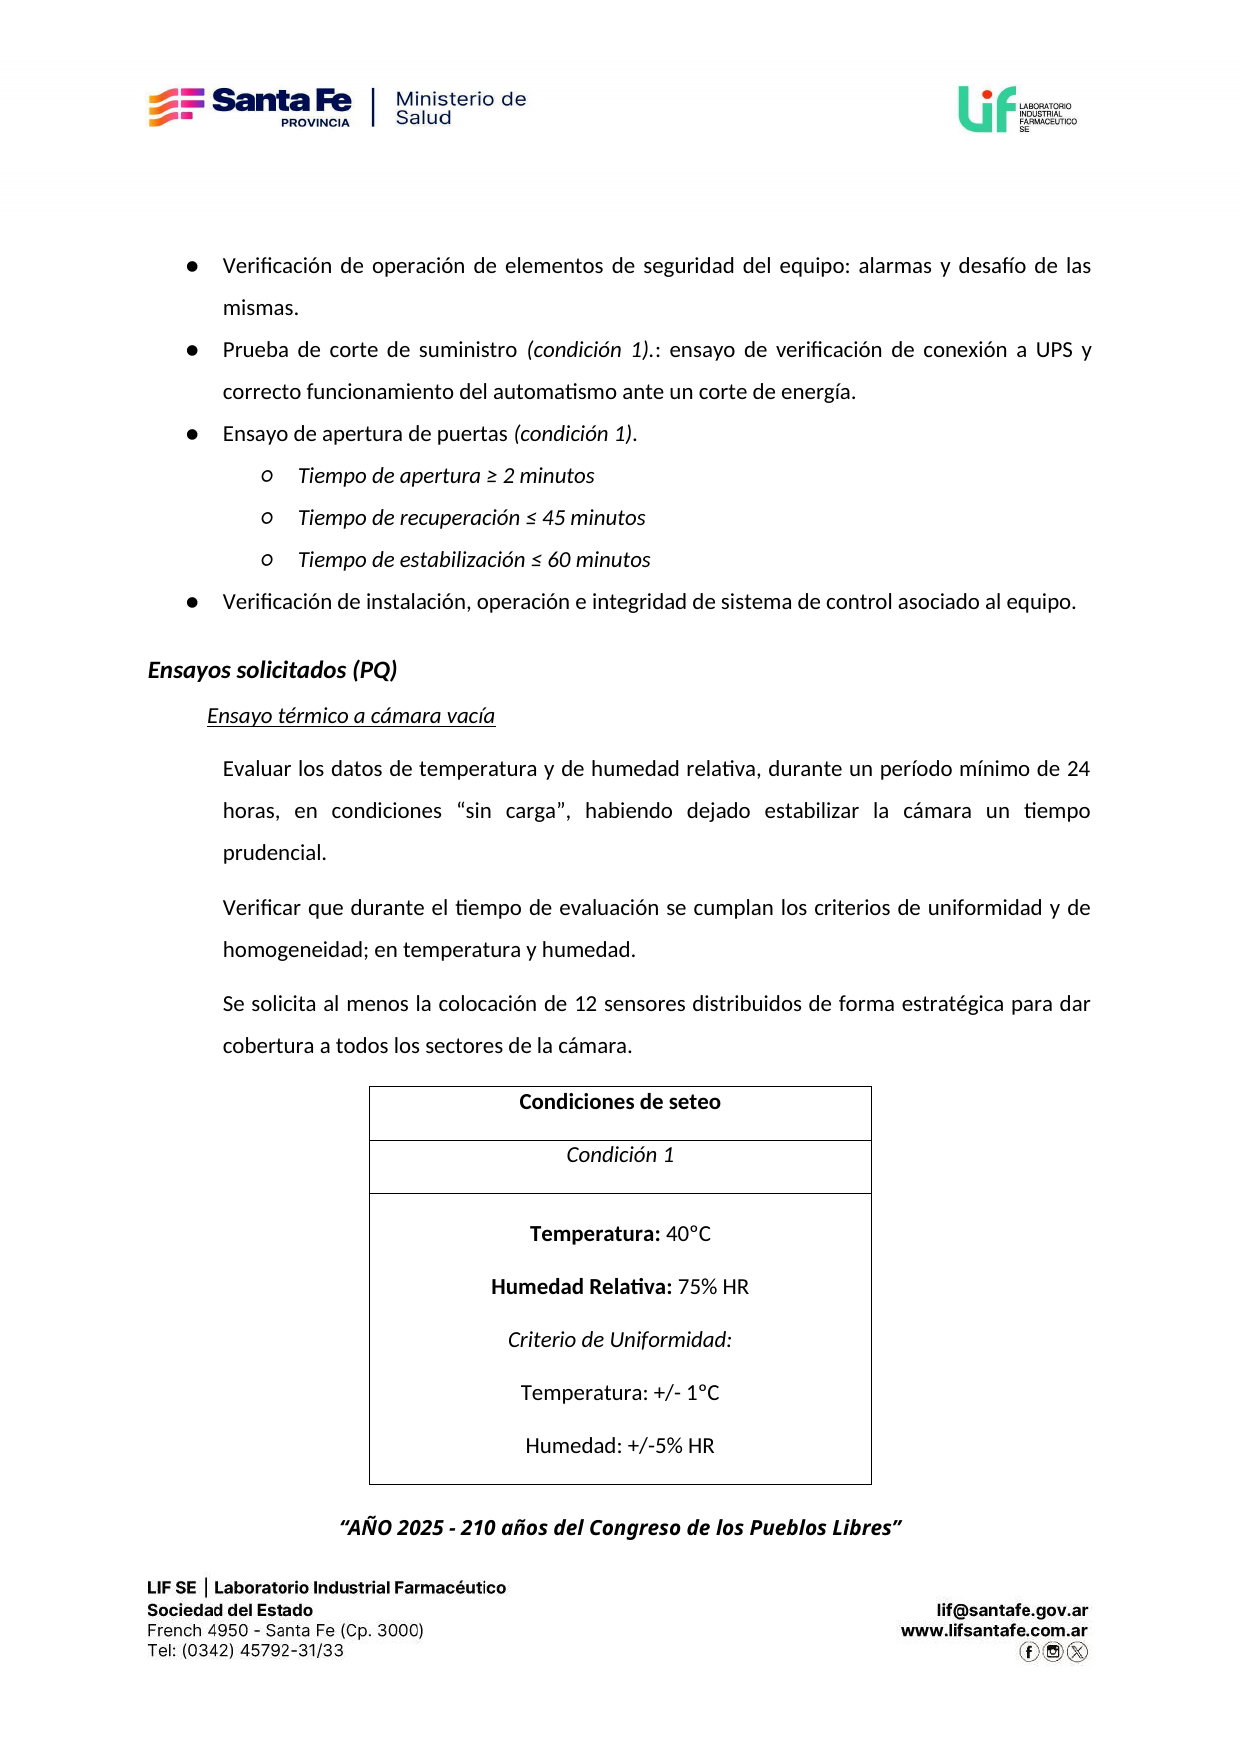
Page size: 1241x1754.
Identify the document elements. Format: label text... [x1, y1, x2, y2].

list Tiempo de apertura ≥ 2 minutos [260, 461, 1093, 489]
text Se solicita al menos la colocación de 12 sensores distribuidos de forma estratégica para dar cobertura a todos los sectores de la cámara. [223, 989, 1093, 1059]
list Prueba de corte de suministro (condición 1).: ensayo de verificación de conexión a UPS y correcto funcionamiento del automatismo ante un corte de energía. [185, 335, 1093, 405]
list Tiempo de recuperación ≤ 45 minutos [260, 503, 1093, 531]
picture [0, 0, 1241, 219]
list Verificación de operación de elementos de seguridad del equipo: alarmas y desafío de las mismas. [185, 251, 1093, 321]
list Ensayo de apertura de puertas (condición 1). [185, 419, 1093, 447]
text Verificar que durante el tiempo de evaluación se cumplan los criterios de uniformidad y de homogeneidad; en temperatura y humedad. [223, 893, 1093, 963]
text Ensayos solicitados (PQ) [148, 654, 1093, 684]
text Ensayo térmico a cámara vacía [148, 701, 1093, 729]
table_cell Condición 1 [370, 1141, 871, 1193]
picture [147, 1572, 1093, 1666]
text Evaluar los datos de temperatura y de humedad relativa, durante un período mínimo de 24 horas, en condiciones “sin carga”, habiendo dejado estabilizar la cámara un tiempo prudencial. [223, 754, 1093, 866]
list Tiempo de estabilización ≤ 60 minutos [260, 545, 1093, 573]
table_header Condiciones de seteo [370, 1087, 871, 1139]
list Verificación de instalación, operación e integridad de sistema de control asociado al equipo. [185, 587, 1093, 615]
